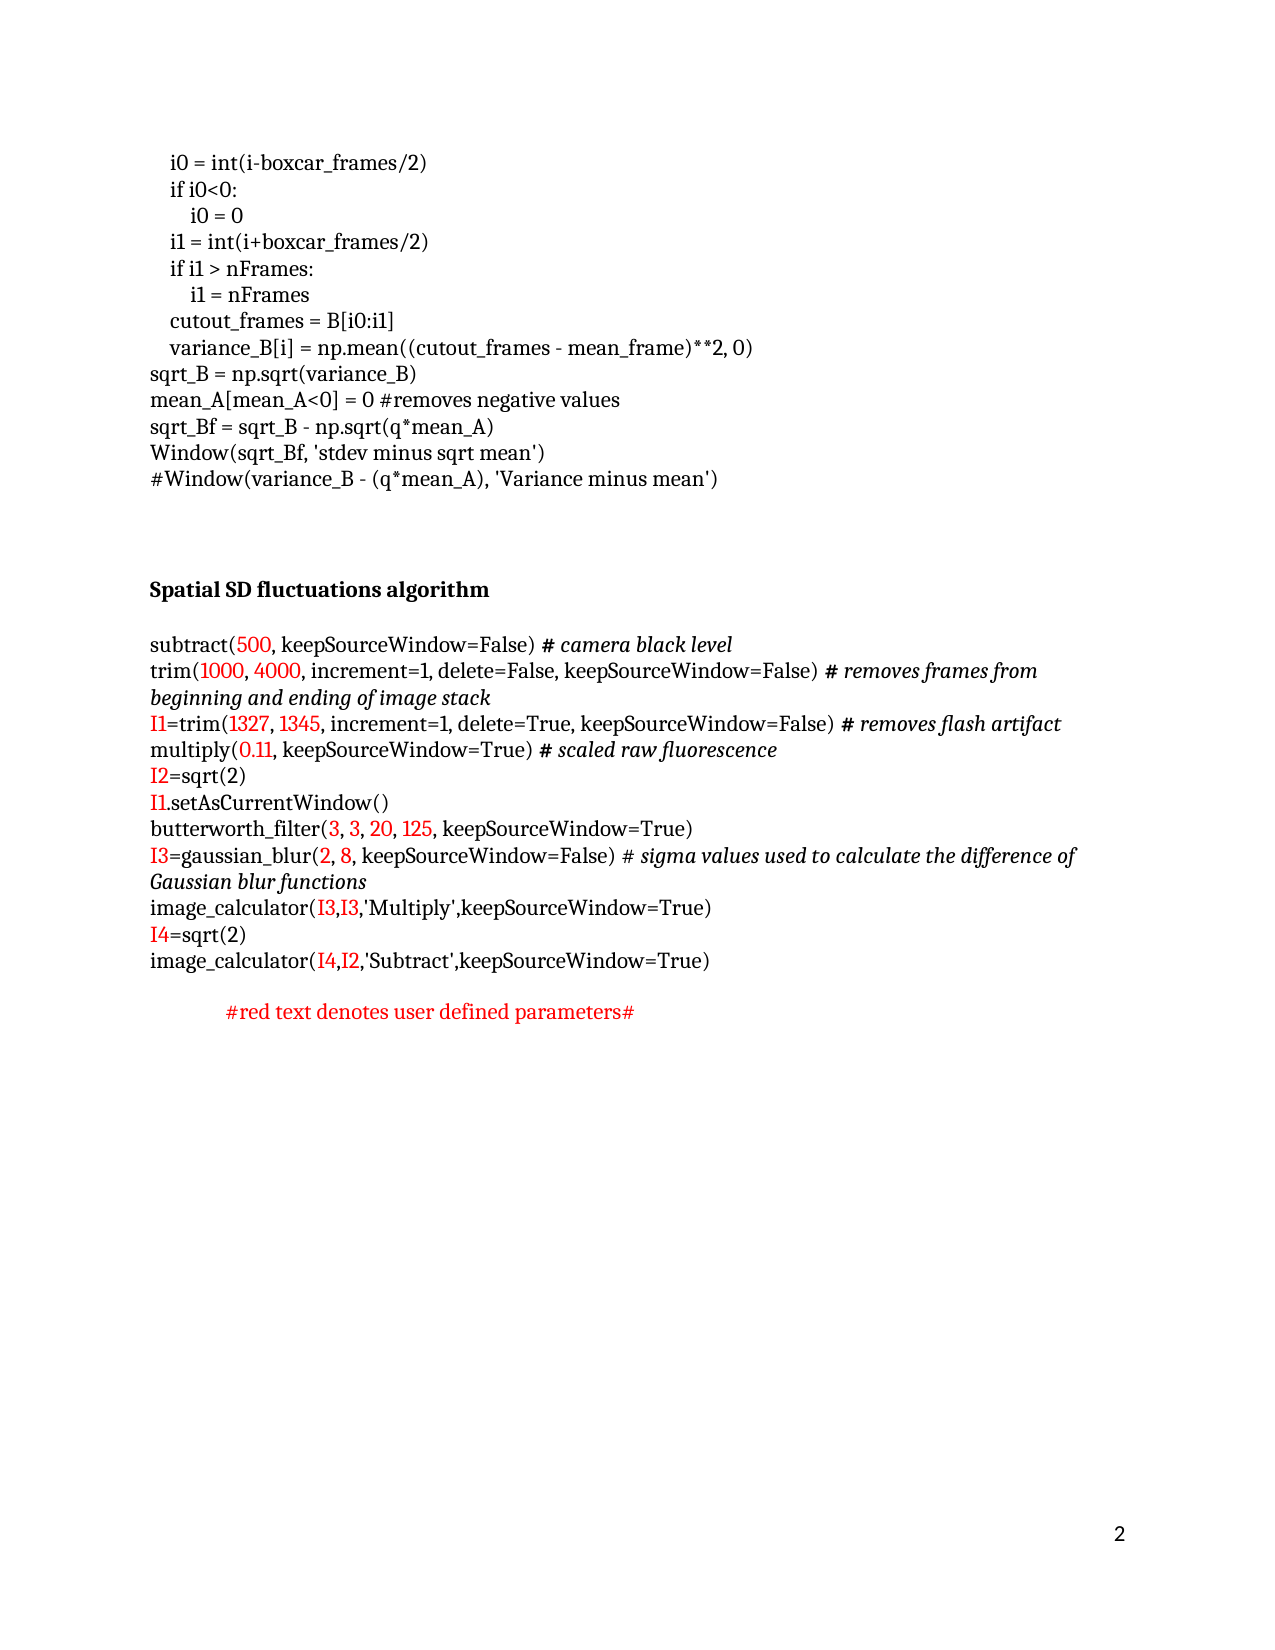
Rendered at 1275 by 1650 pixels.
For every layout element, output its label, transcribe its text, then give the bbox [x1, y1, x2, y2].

text i0 = int(i-boxcar_frames/2) [150, 150, 1125, 176]
text i1 = nFrames [150, 282, 1125, 308]
text i1 = int(i+boxcar_frames/2) [150, 229, 1125, 255]
text I4=sqrt(2) [150, 921, 1125, 948]
text I1=trim(1327, 1345, increment=1, delete=True, keepSourceWindow=False) # removes flash artifact [150, 711, 1125, 737]
text mean_A[mean_A<0] = 0 #removes negative values [150, 387, 1125, 413]
text I2=sqrt(2) [150, 763, 1125, 790]
text subtract(500, keepSourceWindow=False) # camera black level [150, 632, 1125, 658]
text image_calculator(I4,I2,'Subtract',keepSourceWindow=True) [150, 948, 1125, 974]
text I1.setAsCurrentWindow() [150, 790, 1125, 816]
text trim(1000, 4000, increment=1, delete=False, keepSourceWindow=False) # removes frames from beginning and ending of image stack [150, 658, 1125, 711]
text sqrt_Bf = sqrt_B - np.sqrt(q*mean_A) [150, 413, 1125, 440]
text cutout_frames = B[i0:i1] [150, 308, 1125, 334]
text if i1 > nFrames: [150, 255, 1125, 282]
text sqrt_B = np.sqrt(variance_B) [150, 361, 1125, 387]
text #red text denotes user defined parameters# [150, 999, 1125, 1025]
text variance_B[i] = np.mean((cutout_frames - mean_frame)**2, 0) [150, 334, 1125, 361]
text multiply(0.11, keepSourceWindow=True) # scaled raw fluorescence [150, 737, 1125, 763]
text Spatial SD fluctuations algorithm [150, 576, 1125, 603]
text I3=gaussian_blur(2, 8, keepSourceWindow=False) # sigma values used to calculate the difference of Gaussian blur functions [150, 842, 1125, 895]
text image_calculator(I3,I3,'Multiply',keepSourceWindow=True) [150, 895, 1125, 921]
text i0 = 0 [150, 203, 1125, 229]
text #Window(variance_B - (q*mean_A), 'Variance minus mean') [150, 466, 1125, 493]
text if i0<0: [150, 176, 1125, 203]
text Window(sqrt_Bf, 'stdev minus sqrt mean') [150, 440, 1125, 466]
text butterworth_filter(3, 3, 20, 125, keepSourceWindow=True) [150, 816, 1125, 842]
